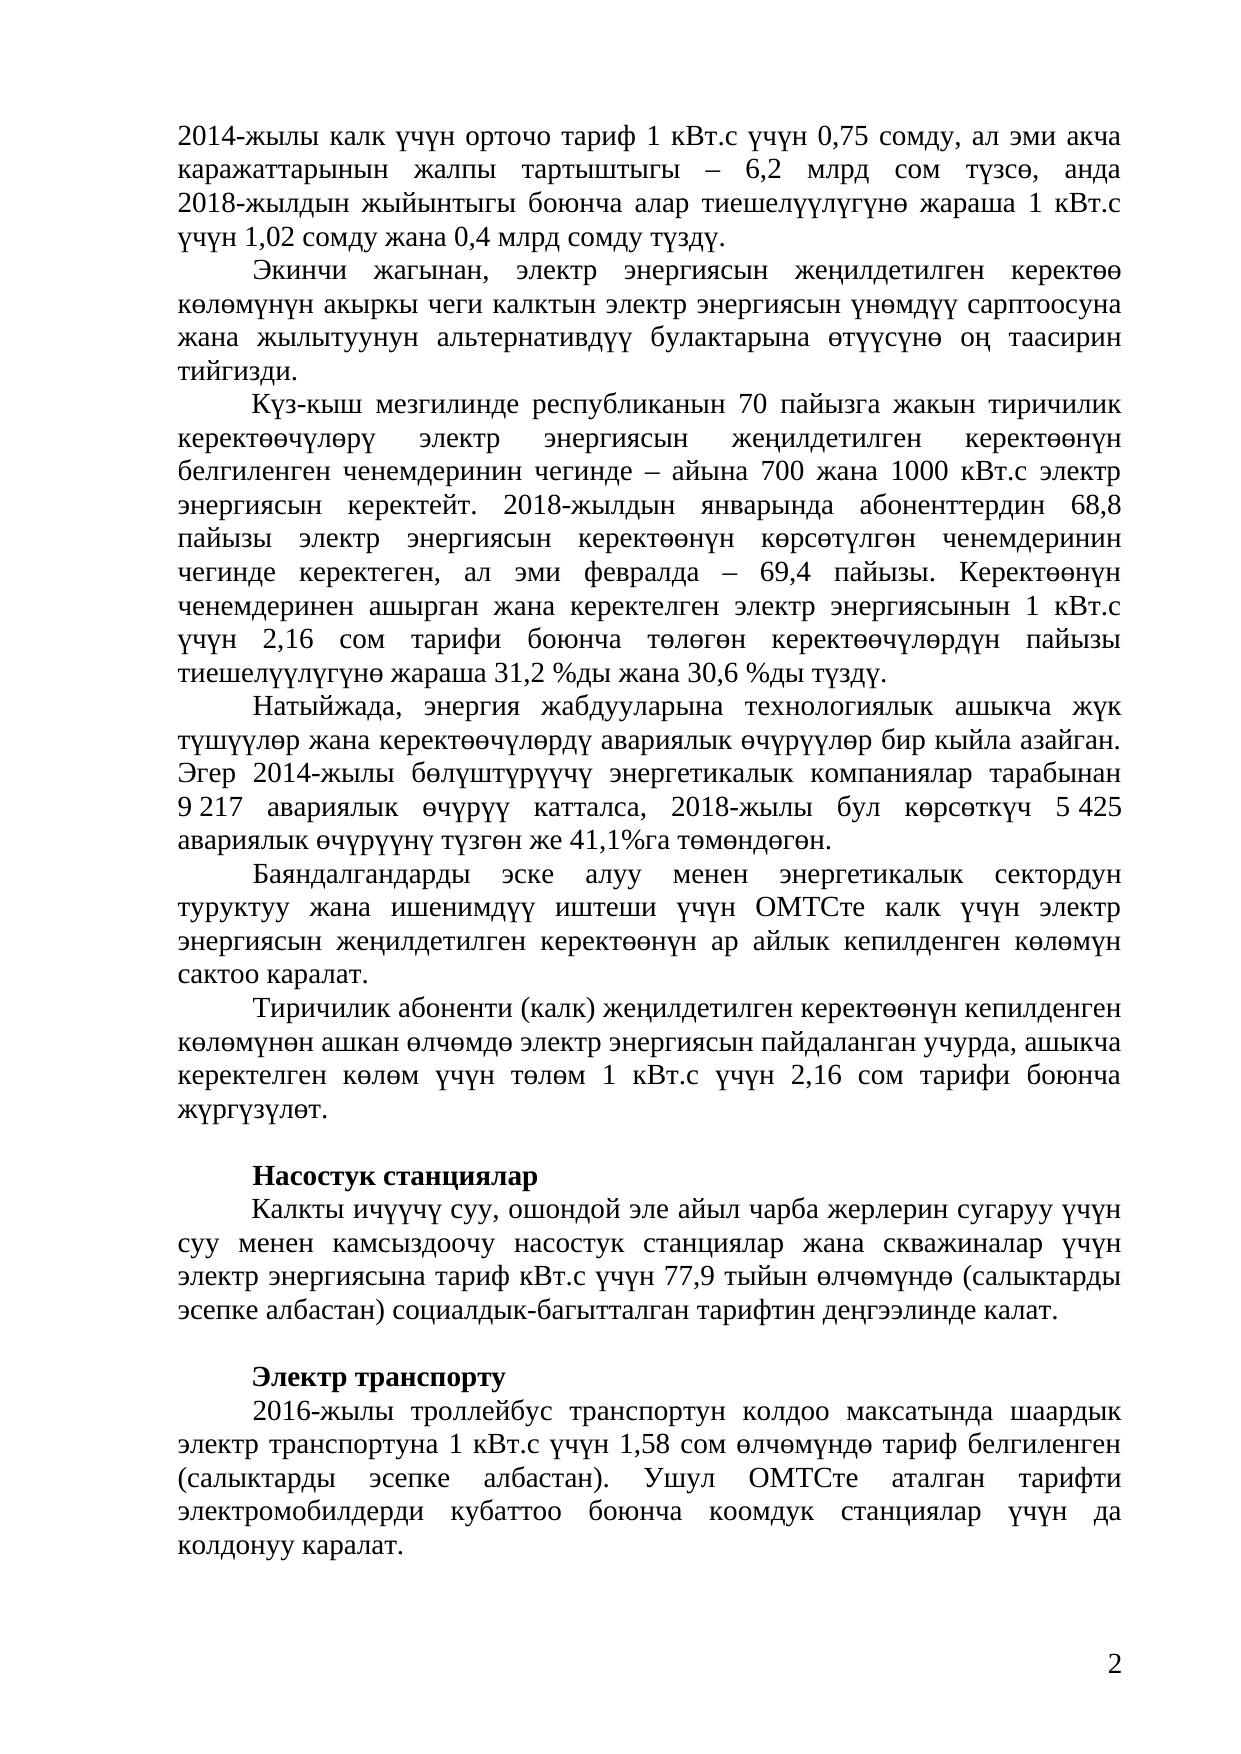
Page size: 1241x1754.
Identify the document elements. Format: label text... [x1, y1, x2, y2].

text Калкты ичүүчү суу, ошондой эле айыл чарба жерлерин сугаруу үчүн суу менен камсыздоочу насостук станциялар жана скважиналар үчүн электр энергиясына тариф кВт.с үчүн 77,9 тыйын өлчөмүндө (салыктарды эсепке албастан) социалдык-багытталган тарифтин деңгээлинде калат. [177, 1191, 1122, 1326]
text Күз-кыш мезгилинде республиканын 70 пайызга жакын тиричилик керектөөчүлөрү электр энергиясын жеңилдетилген керектөөнүн белгиленген ченемдеринин чегинде – айына 700 жана 1000 кВт.с электр энергиясын керектейт. 2018-жылдын январында абоненттердин 68,8 пайызы электр энергиясын керектөөнүн көрсөтүлгөн ченемдеринин чегинде керектеген, ал эми февралда – 69,4 пайызы. Керектөөнүн ченемдеринен ашырган жана керектелген электр энергиясынын 1 кВт.с үчүн 2,16 сом тарифи боюнча төлөгөн керектөөчүлөрдүн пайызы тиешелүүлүгүнө жараша 31,2 %ды жана 30,6 %ды түздү. [177, 386, 1122, 688]
text Тиричилик абоненти (калк) жеңилдетилген керектөөнүн кепилденген көлөмүнөн ашкан өлчөмдө электр энергиясын пайдаланган учурда, ашыкча керектелген көлөм үчүн төлөм 1 кВт.с үчүн 2,16 сом тарифи боюнча жүргүзүлөт. [177, 990, 1122, 1124]
text Баяндалгандарды эске алуу менен энергетикалык сектордун туруктуу жана ишенимдүү иштеши үчүн ОМТСте калк үчүн электр энергиясын жеңилдетилген керектөөнүн ар айлык кепилденген көлөмүн сактоо каралат. [177, 856, 1122, 990]
text Натыйжада, энергия жабдууларына технологиялык ашыкча жүк түшүүлөр жана керектөөчүлөрдү авариялык өчүрүүлөр бир кыйла азайган. Эгер 2014-жылы бөлүштүрүүчү энергетикалык компаниялар тарабынан 9 217 авариялык өчүрүү катталса, 2018-жылы бул көрсөткүч 5 425 авариялык өчүрүүнү түзгөн же 41,1%га төмөндөгөн. [177, 688, 1122, 856]
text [177, 118, 1122, 252]
text Насостук станциялар [177, 1158, 1122, 1191]
text Электр транспорту [177, 1359, 1122, 1393]
text Экинчи жагынан, электр энергиясын жеңилдетилген керектөө көлөмүнүн акыркы чеги калктын электр энергиясын үнөмдүү сарптоосуна жана жылытуунун альтернативдүү булактарына өтүүсүнө оң таасирин тийгизди. [177, 252, 1122, 386]
text 2016-жылы троллейбус транспортун колдоо максатында шаардык электр транспортуна 1 кВт.с үчүн 1,58 сом өлчөмүндө тариф белгиленген (салыктарды эсепке албастан). Ушул ОМТСте аталган тарифти электромобилдерди кубаттоо боюнча коомдук станциялар үчүн да колдонуу каралат. [177, 1393, 1122, 1560]
